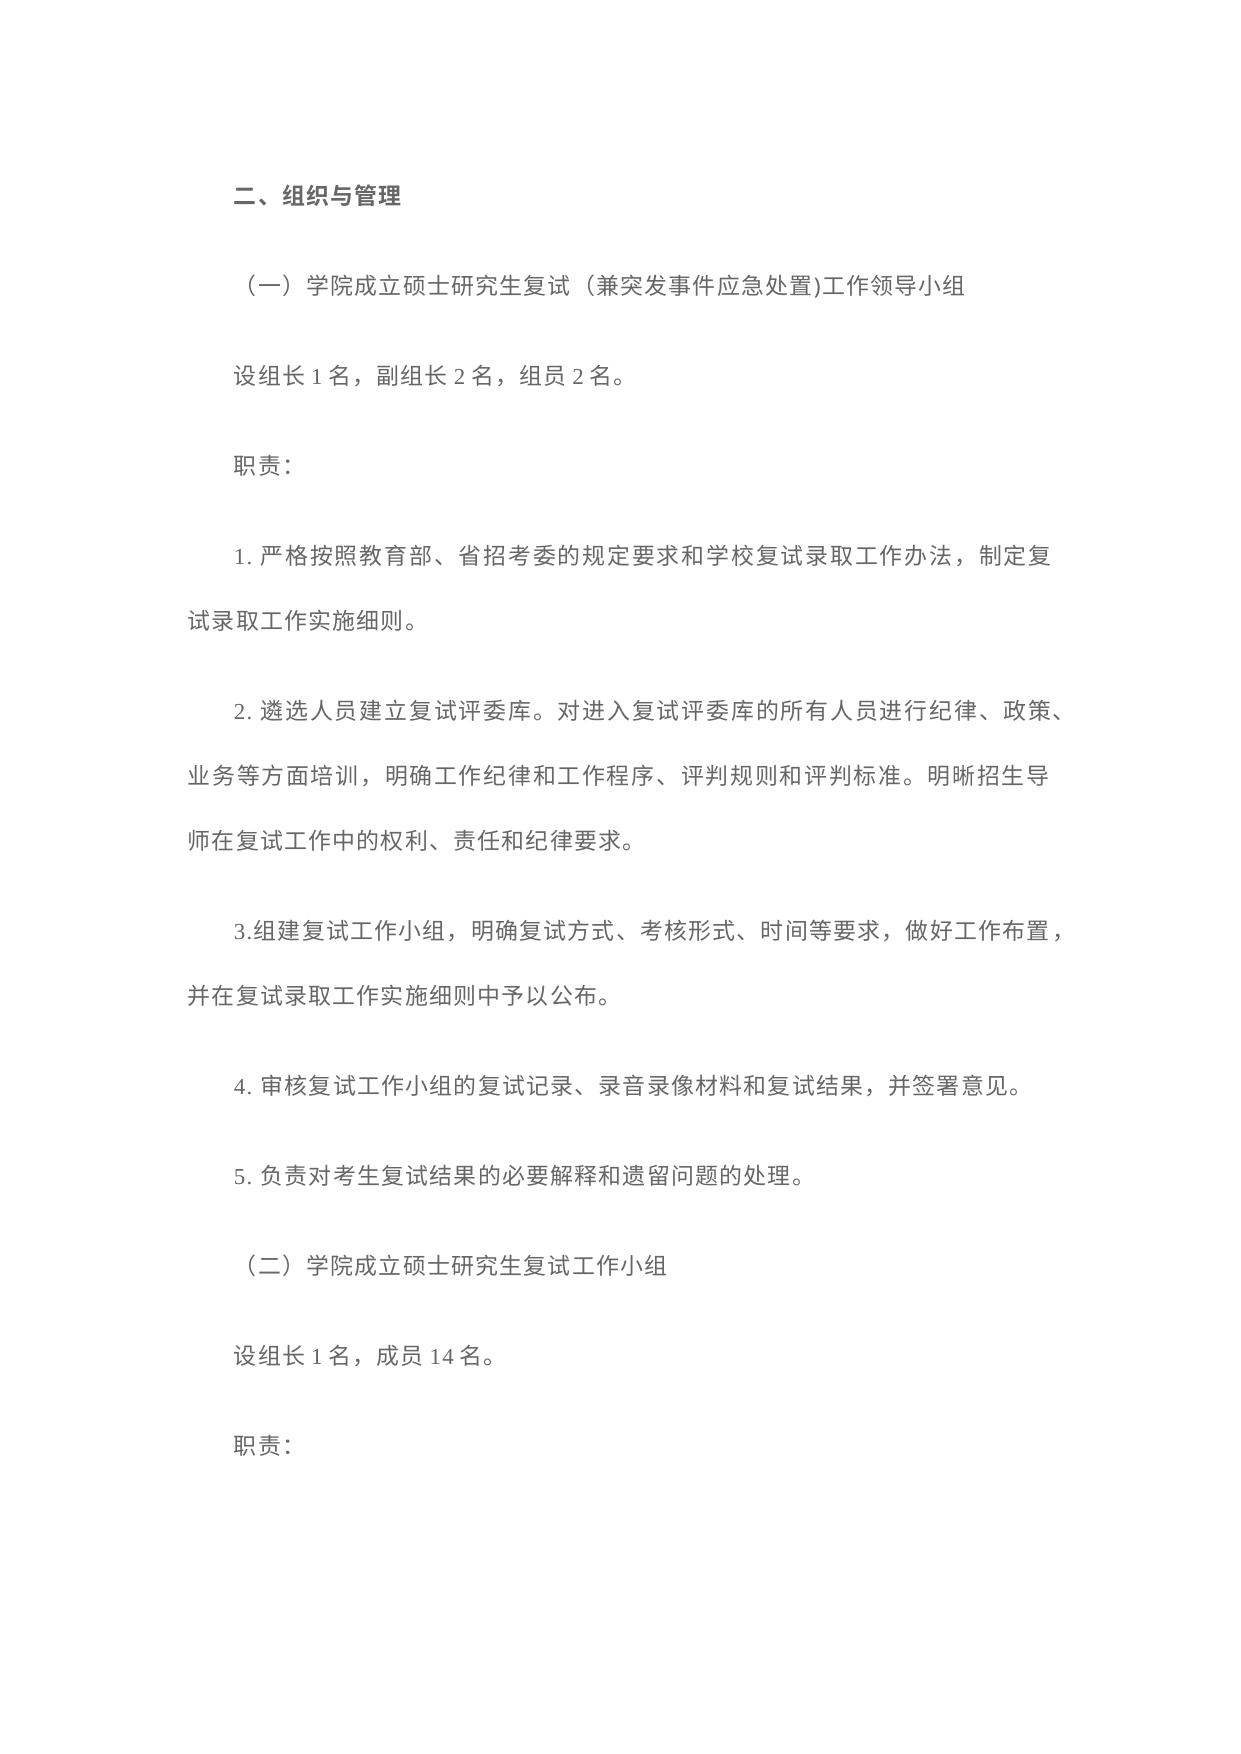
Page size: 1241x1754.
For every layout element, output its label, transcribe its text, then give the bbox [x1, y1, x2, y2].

text 1. 严格按照教育部、省招考委的规定要求和学校复试录取工作办法，制定复试录取工作实施细则。 [187, 522, 1053, 652]
text 职责： [187, 432, 1053, 497]
text 3.组建复试工作小组，明确复试方式、考核形式、时间等要求，做好工作布置，并在复试录取工作实施细则中予以公布。 [187, 897, 1053, 1027]
text 二、组织与管理 [187, 162, 1053, 227]
text 2. 遴选人员建立复试评委库。对进入复试评委库的所有人员进行纪律、政策、业务等方面培训，明确工作纪律和工作程序、评判规则和评判标准。明晰招生导师在复试工作中的权利、责任和纪律要求。 [187, 677, 1053, 872]
text 5. 负责对考生复试结果的必要解释和遗留问题的处理。 [187, 1142, 1053, 1207]
text （二）学院成立硕士研究生复试工作小组 [187, 1232, 1053, 1297]
text （一）学院成立硕士研究生复试（兼突发事件应急处置)工作领导小组 [187, 252, 1053, 317]
text 设组长1名，成员14名。 [187, 1322, 1053, 1387]
text 职责： [187, 1412, 1053, 1477]
text 设组长1名，副组长2名，组员2名。 [187, 342, 1053, 407]
text 4. 审核复试工作小组的复试记录、录音录像材料和复试结果，并签署意见。 [187, 1052, 1053, 1117]
